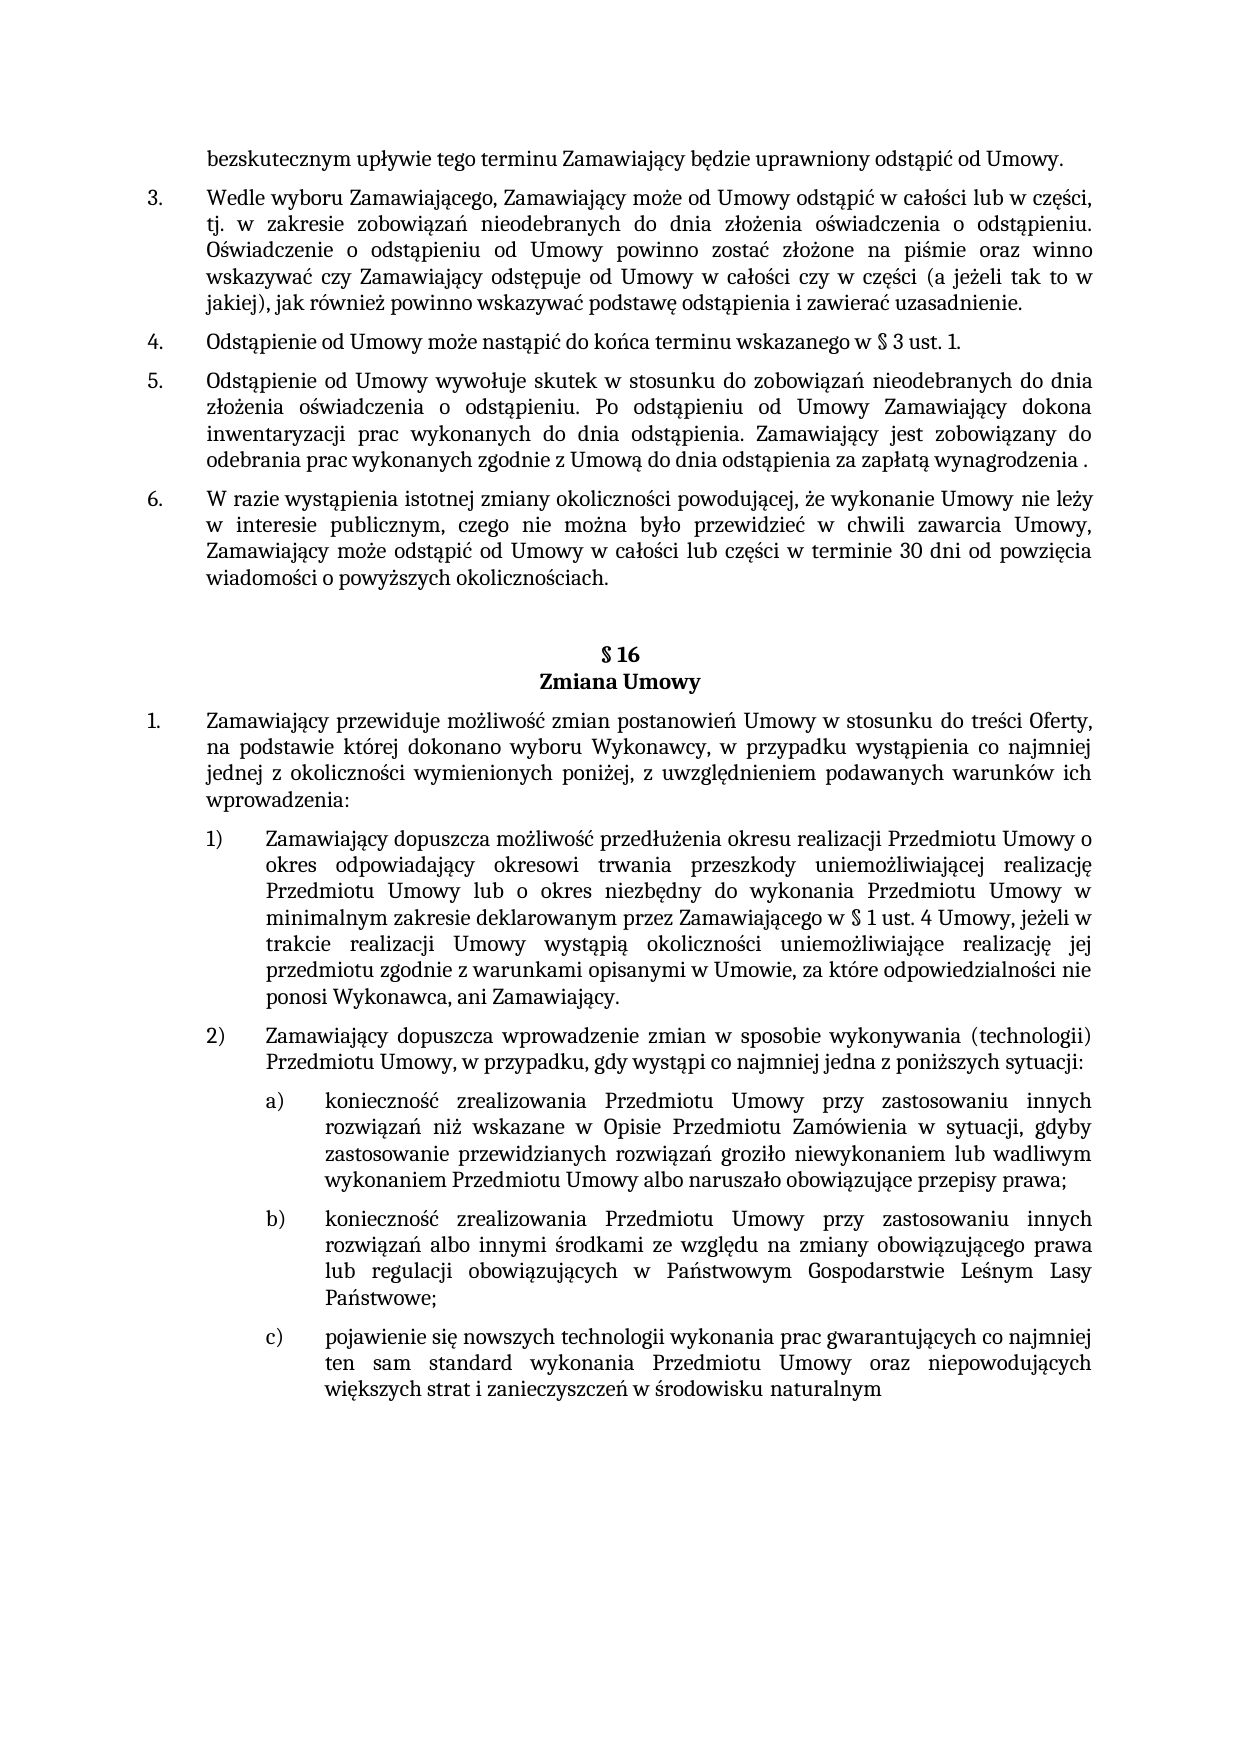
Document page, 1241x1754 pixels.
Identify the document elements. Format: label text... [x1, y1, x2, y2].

list Wedle wyboru Zamawiającego, Zamawiający może od Umowy odstąpić w całości lub w części, tj. w zakresie zobowiązań nieodebranych do dnia złożenia oświadczenia o odstąpieniu. Oświadczenie o odstąpieniu od Umowy powinno zostać złożone na piśmie oraz winno wskazywać czy Zamawiający odstępuje od Umowy w całości czy w części (a jeżeli tak to w jakiej), jak również powinno wskazywać podstawę odstąpienia i zawierać uzasadnienie. [147, 184, 1093, 316]
list Zamawiający dopuszcza możliwość przedłużenia okresu realizacji Przedmiotu Umowy o okres odpowiadający okresowi trwania przeszkody uniemożliwiającej realizację Przedmiotu Umowy lub o okres niezbędny do wykonania Przedmiotu Umowy w minimalnym zakresie deklarowanym przez Zamawiającego w § 1 ust. 4 Umowy, jeżeli w trakcie realizacji Umowy wystąpią okoliczności uniemożliwiające realizację jej przedmiotu zgodnie z warunkami opisanymi w Umowie, za które odpowiedzialności nie ponosi Wykonawca, ani Zamawiający. [206, 825, 1093, 1010]
list Zamawiający dopuszcza wprowadzenie zmian w sposobie wykonywania (technologii) Przedmiotu Umowy, w przypadku, gdy wystąpi co najmniej jedna z poniższych sytuacji: [206, 1022, 1093, 1075]
list W razie wystąpienia istotnej zmiany okoliczności powodującej, że wykonanie Umowy nie leży w interesie publicznym, czego nie można było przewidzieć w chwili zawarcia Umowy, Zamawiający może odstąpić od Umowy w całości lub części w terminie 30 dni od powzięcia wiadomości o powyższych okolicznościach. [147, 486, 1093, 591]
list Odstąpienie od Umowy wywołuje skutek w stosunku do zobowiązań nieodebranych do dnia złożenia oświadczenia o odstąpieniu. Po odstąpieniu od Umowy Zamawiający dokona inwentaryzacji prac wykonanych do dnia odstąpienia. Zamawiający jest zobowiązany do odebrania prac wykonanych zgodnie z Umową do dnia odstąpienia za zapłatą wynagrodzenia . [147, 368, 1093, 473]
text § 16 [342, 642, 898, 668]
list Zamawiający przewiduje możliwość zmian postanowień Umowy w stosunku do treści Oferty, na podstawie której dokonano wyboru Wykonawcy, w przypadku wystąpienia co najmniej jednej z okoliczności wymienionych poniżej, z uwzględnieniem podawanych warunków ich wprowadzenia: [147, 707, 1093, 813]
text Zmiana Umowy [342, 669, 898, 695]
text bezskutecznym upływie tego terminu Zamawiający będzie uprawniony odstąpić od Umowy. [206, 146, 1093, 172]
list konieczność zrealizowania Przedmiotu Umowy przy zastosowaniu innych rozwiązań albo innymi środkami ze względu na zmiany obowiązującego prawa lub regulacji obowiązujących w Państwowym Gospodarstwie Leśnym Lasy Państwowe; [266, 1206, 1093, 1311]
list konieczność zrealizowania Przedmiotu Umowy przy zastosowaniu innych rozwiązań niż wskazane w Opisie Przedmiotu Zamówienia w sytuacji, gdyby zastosowanie przewidzianych rozwiązań groziło niewykonaniem lub wadliwym wykonaniem Przedmiotu Umowy albo naruszało obowiązujące przepisy prawa; [266, 1088, 1093, 1193]
list pojawienie się nowszych technologii wykonania prac gwarantujących co najmniej ten sam standard wykonania Przedmiotu Umowy oraz niepowodujących większych strat i zanieczyszczeń w środowisku naturalnym [266, 1323, 1093, 1403]
list Odstąpienie od Umowy może nastąpić do końca terminu wskazanego w § 3 ust. 1. [147, 329, 1179, 355]
